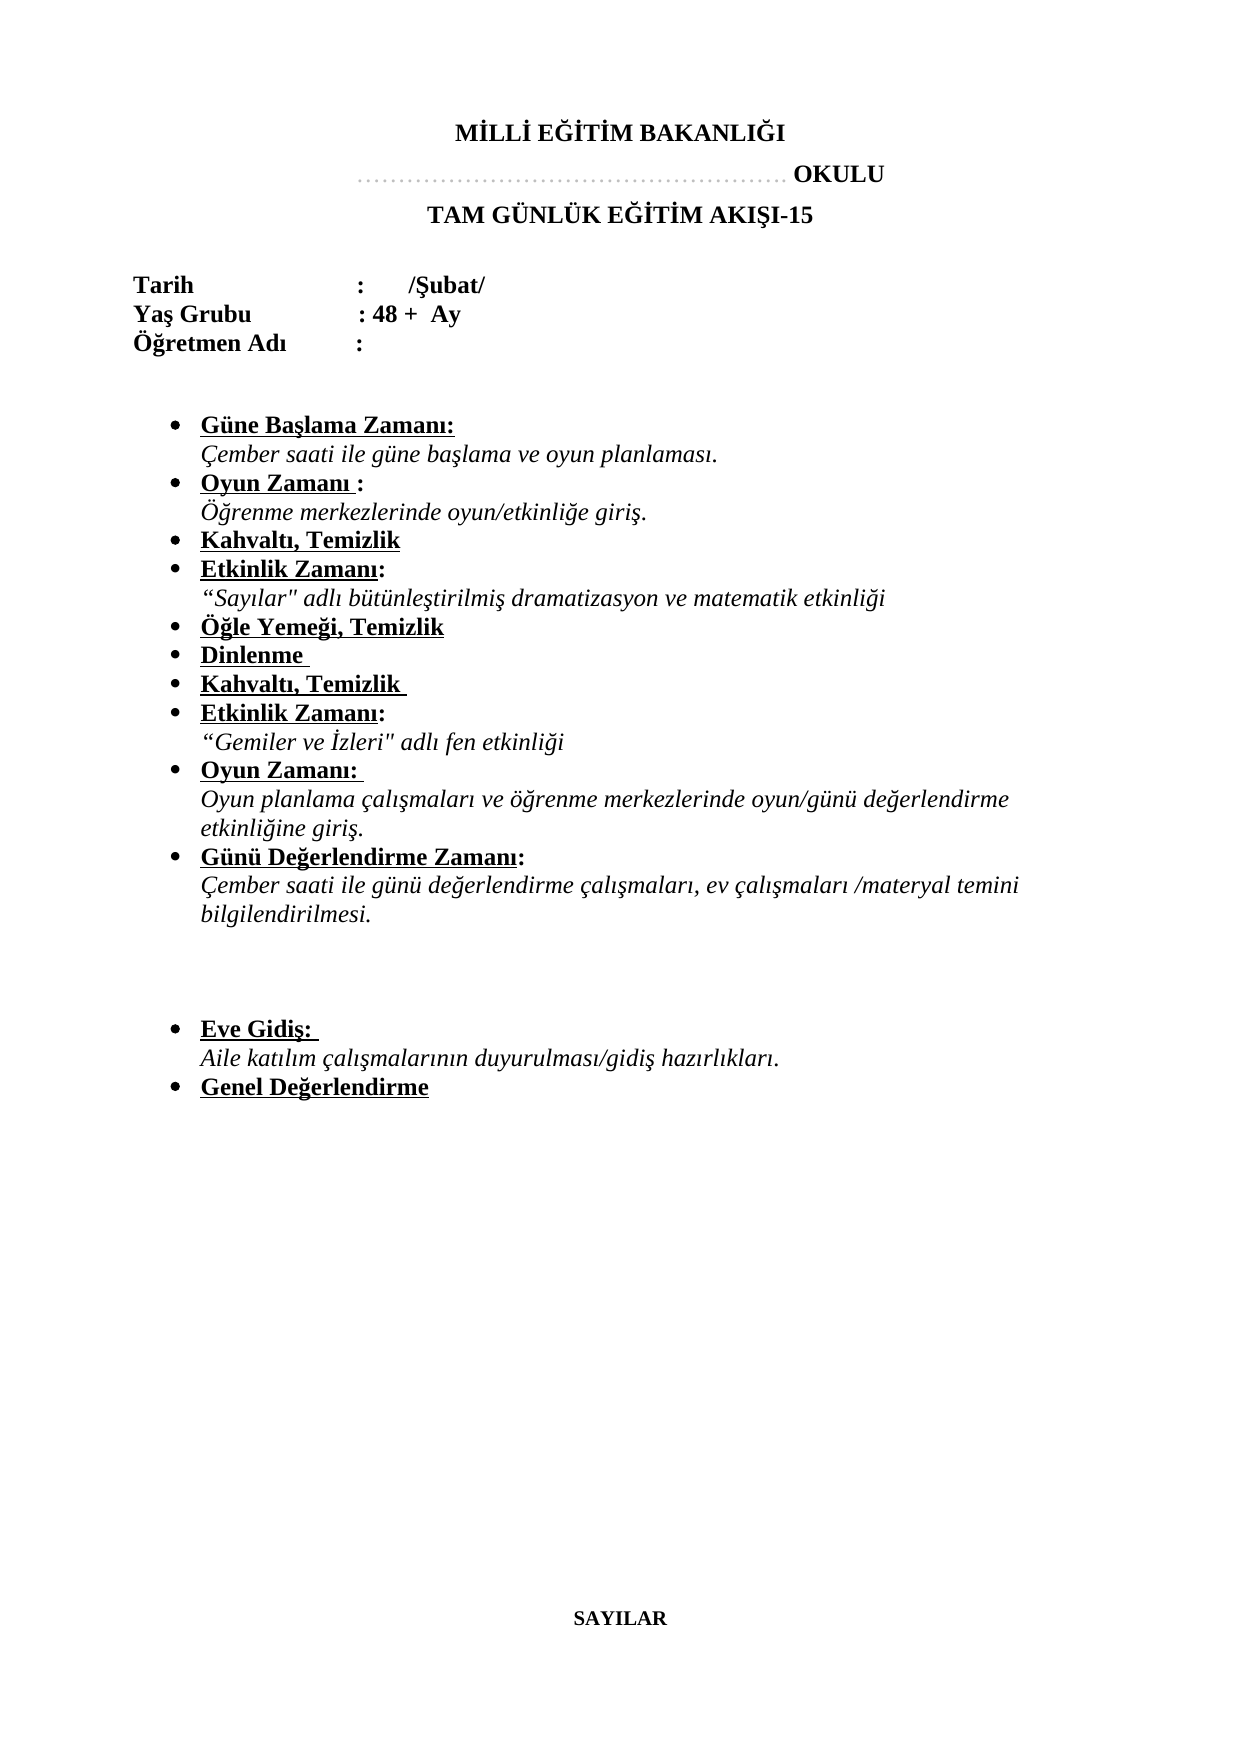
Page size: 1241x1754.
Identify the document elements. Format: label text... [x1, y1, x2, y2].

list “Sayılar" adlı bütünleştirilmiş dramatizasyon ve matematik etkinliği [200, 583, 1070, 612]
text Yaş Grubu : 48 + Ay [133, 299, 1092, 328]
list Oyun planlama çalışmaları ve öğrenme merkezlerinde oyun/günü değerlendirme etkinliğine giriş. [200, 784, 1070, 842]
text Öğretmen Adı : [133, 328, 1092, 357]
list Öğle Yemeği, Temizlik [171, 612, 1070, 641]
text MİLLİ EĞİTİM BAKANLIĞI [148, 118, 1092, 147]
list Güne Başlama Zamanı: [171, 411, 1070, 439]
list Günü Değerlendirme Zamanı: [171, 842, 1070, 871]
list Dinlenme [171, 641, 1070, 669]
text TAM GÜNLÜK EĞİTİM AKIŞI-15 [148, 201, 1092, 229]
list Eve Gidiş: [171, 1014, 1070, 1043]
list Çember saati ile günü değerlendirme çalışmaları, ev çalışmaları /materyal temini bilgilendirilmesi. [200, 871, 1070, 928]
list Etkinlik Zamanı: [171, 698, 1070, 727]
list “Gemiler ve İzleri" adlı fen etkinliği [200, 727, 1070, 756]
text Tarih : /Şubat/ [133, 271, 1092, 299]
text ……………………………………………. OKULU [148, 159, 1092, 188]
list Çember saati ile güne başlama ve oyun planlaması. [200, 439, 1070, 468]
list Kahvaltı, Temizlik [171, 526, 1070, 554]
list Oyun Zamanı : [171, 468, 1070, 497]
list Öğrenme merkezlerinde oyun/etkinliğe giriş. [200, 497, 1070, 526]
list Aile katılım çalışmalarının duyurulması/gidiş hazırlıkları. [200, 1043, 1070, 1072]
list Etkinlik Zamanı: [171, 554, 1070, 583]
list Kahvaltı, Temizlik [171, 669, 1070, 698]
list Oyun Zamanı: [171, 756, 1070, 784]
list Genel Değerlendirme [171, 1072, 1070, 1101]
text SAYILAR [148, 1606, 1092, 1630]
